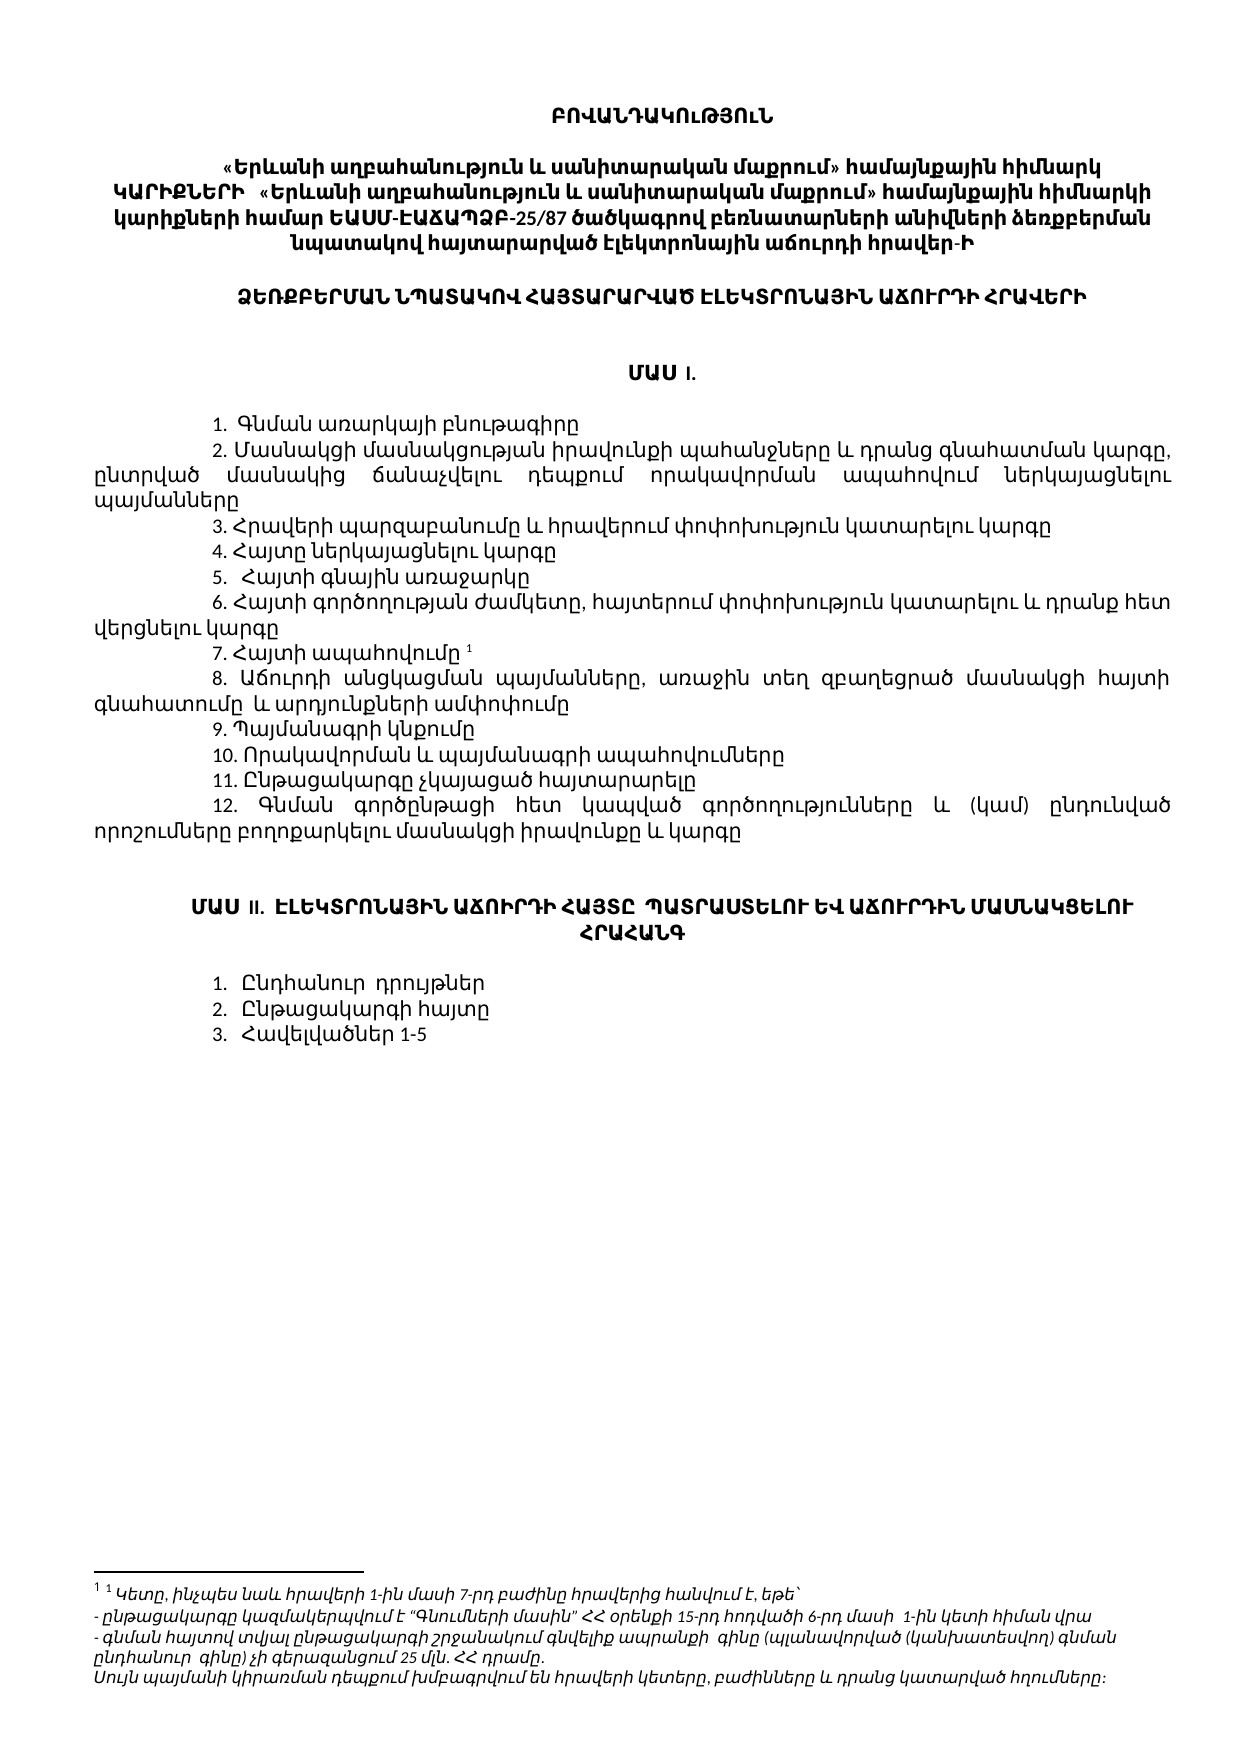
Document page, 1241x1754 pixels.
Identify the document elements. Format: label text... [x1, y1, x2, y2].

text 10. Որակավորման և պայմանագրի ապահովումները [94, 742, 1171, 767]
text «Երևանի աղբահանություն և սանիտարական մաքրում» համայնքային հիմնարկ ԿԱՐԻՔՆԵՐԻ «Երևանի աղբահանություն և սանիտարական մաքրում» համայնքային հիմնարկի կարիքների համար ԵԱՍՄ-ԷԱՃԱՊՁԲ-25/87 ծածկագրով բեռնատարների անիվների ձեռքբերման նպատակով հայտարարված էլեկտրոնային աճուրդի հրավեր-Ի [94, 154, 1171, 256]
text 3. Հավելվածներ 1-5 [94, 1021, 1171, 1047]
text ՄԱՍ I. [94, 361, 1171, 386]
text ԲՈՎԱՆԴԱԿՈւԹՅՈւՆ [94, 103, 1171, 128]
text 6. Հայտի գործողության ժամկետը, հայտերում փոփոխություն կատարելու և դրանք հետ վերցնելու կարգը [94, 589, 1171, 640]
text 2. Մասնակցի մասնակցության իրավունքի պահանջները և դրանց գնահատման կարգը, ընտրված մասնակից ճանաչվելու դեպքում որակավորման ապահովում ներկայացնելու պայմանները [94, 437, 1171, 513]
text 11. Ընթացակարգը չկայացած հայտարարելը [94, 767, 1171, 793]
text 9. Պայմանագրի կնքումը [94, 716, 1171, 742]
text 2. Ընթացակարգի հայտը [94, 996, 1171, 1021]
text 3. Հրավերի պարզաբանումը և հրավերում փոփոխություն կատարելու կարգը [94, 513, 1171, 538]
text 1. Գնման առարկայի բնութագիրը [94, 411, 1171, 437]
text 4. Հայտը ներկայացնելու կարգը [94, 538, 1171, 564]
text ՄԱՍ II. ԷԼԵԿՏՐՈՆԱՅԻՆ ԱՃՈԻՐԴԻ ՀԱՅՏԸ ՊԱՏՐԱՍՏԵԼՈՒ ԵՎ ԱՃՈՒՐԴԻՆ ՄԱՍՆԱԿՑԵԼՈՒ ՀՐԱՀԱՆԳ [94, 894, 1171, 945]
text 12. Գնման գործընթացի հետ կապված գործողությունները և (կամ) ընդունված որոշումները բողոքարկելու մասնակցի իրավունքը և կարգը [94, 793, 1171, 843]
text 1. Ընդհանուր դրույթներ [94, 971, 1171, 996]
text ՁԵՌՔԲԵՐՄԱՆ ՆՊԱՏԱԿՈՎ ՀԱՅՏԱՐԱՐՎԱԾ ԷԼԵԿՏՐՈՆԱՅԻՆ ԱՃՈՒՐԴԻ ՀՐԱՎԵՐԻ [94, 284, 1171, 310]
text 5. Հայտի գնային առաջարկը [94, 564, 1171, 589]
text 8. Աճուրդի անցկացման պայմանները, առաջին տեղ զբաղեցրած մասնակցի հայտի գնահատումը և արդյունքների ամփոփումը [94, 666, 1171, 716]
text 7. Հայտի ապահովումը 1 [94, 640, 1171, 666]
